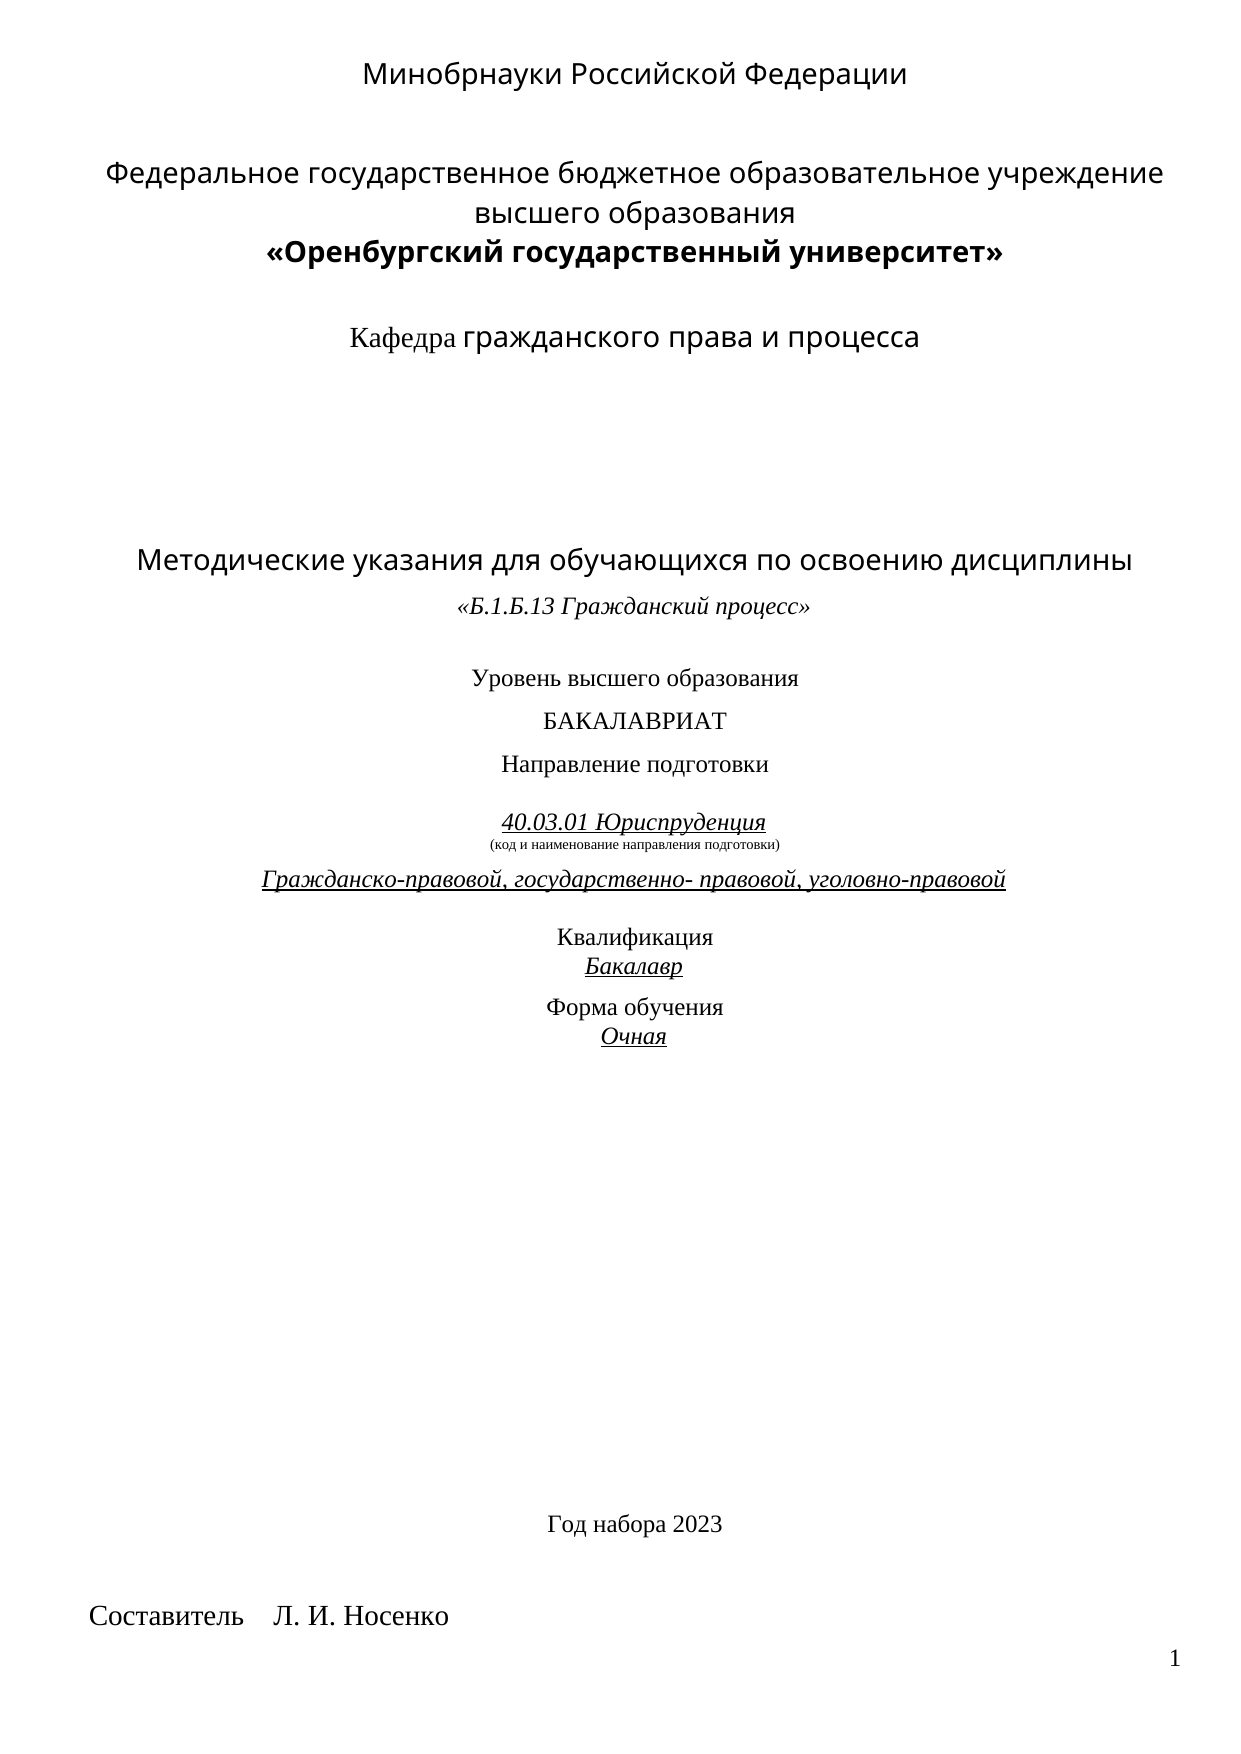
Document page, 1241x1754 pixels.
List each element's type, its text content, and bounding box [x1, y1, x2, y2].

text Форма обучения [88, 992, 1181, 1021]
text 40.03.01 Юриспруденция [88, 807, 1181, 836]
text Квалификация [88, 922, 1181, 951]
text Бакалавр [88, 951, 1181, 979]
text высшего образования [88, 192, 1181, 232]
text «Б.1.Б.13 Гражданский процесс» [88, 591, 1181, 620]
text Гражданско-правовой, государственно- правовой, уголовно-правовой [88, 864, 1181, 893]
text Уровень высшего образования [88, 663, 1181, 692]
text Методические указания для обучающихся по освоению дисциплины [88, 539, 1181, 579]
text «Оренбургский государственный университет» [88, 232, 1181, 271]
text Федеральное государственное бюджетное образовательное учреждение [88, 152, 1181, 192]
text Составитель Л. И. Носенко [88, 1598, 1181, 1631]
text Год набора 2023 [88, 1509, 1181, 1538]
text Направление подготовки [88, 749, 1181, 778]
text (код и наименование направления подготовки) [88, 836, 1181, 864]
text Кафедра гражданского права и процесса [88, 317, 1181, 356]
text Очная [88, 1021, 1181, 1049]
text Минобрнауки Российской Федерации [88, 53, 1181, 93]
text БАКАЛАВРИАТ [88, 706, 1181, 735]
